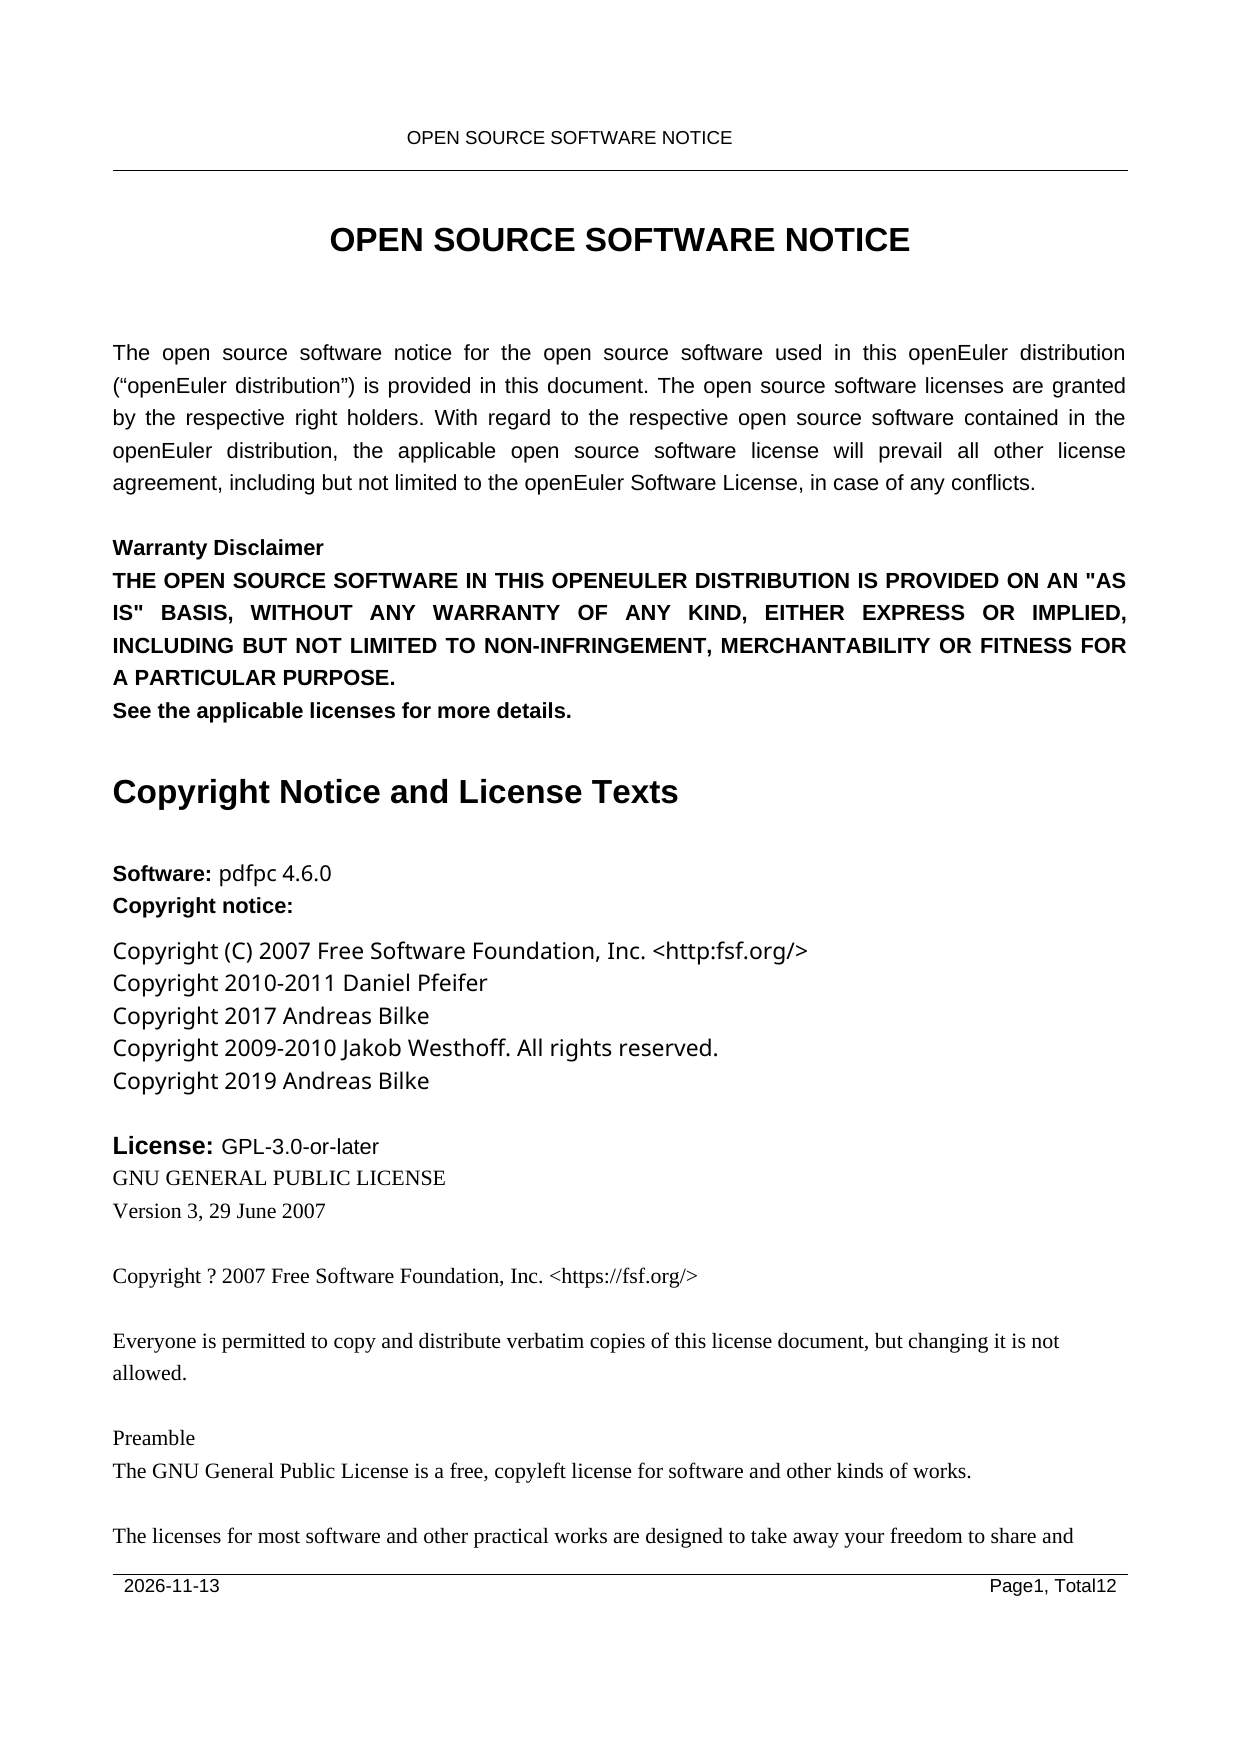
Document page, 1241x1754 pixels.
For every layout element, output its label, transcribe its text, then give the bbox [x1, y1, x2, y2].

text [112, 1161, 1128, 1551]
text The open source software notice for the open source software used in this openEuler distribution (“openEuler distribution”) is provided in this document. The open source software licenses are granted by the respective right holders. With regard to the respective open source software contained in the openEuler distribution, the applicable open source software license will prevail all other license agreement, including but not limited to the openEuler Software License, in case of any conflicts. [112, 336, 1128, 499]
text License: GPL-3.0-or-later [112, 1129, 1128, 1161]
text Warranty Disclaimer [112, 531, 1128, 564]
text THE OPEN SOURCE SOFTWARE IN THIS OPENEULER DISTRIBUTION IS PROVIDED ON AN "AS IS" BASIS, WITHOUT ANY WARRANTY OF ANY KIND, EITHER EXPRESS OR IMPLIED, INCLUDING BUT NOT LIMITED TO NON-INFRINGEMENT, MERCHANTABILITY OR FITNESS FOR A PARTICULAR PURPOSE. See the applicable licenses for more details. [112, 564, 1128, 726]
text Copyright Notice and License Texts [112, 759, 1128, 824]
text Copyright notice: [112, 889, 1128, 921]
title Software: pdfpc 4.6.0 [112, 856, 1128, 889]
text Copyright (C) 2007 Free Software Foundation, Inc. <http:fsf.org/> Copyright 2010-2011 Daniel Pfeifer Copyright 2017 Andreas Bilke Copyright 2009-2010 Jakob Westhoff. All rights reserved. Copyright 2019 Andreas Bilke [112, 934, 1128, 1129]
text OPEN SOURCE SOFTWARE NOTICE [112, 206, 1128, 271]
